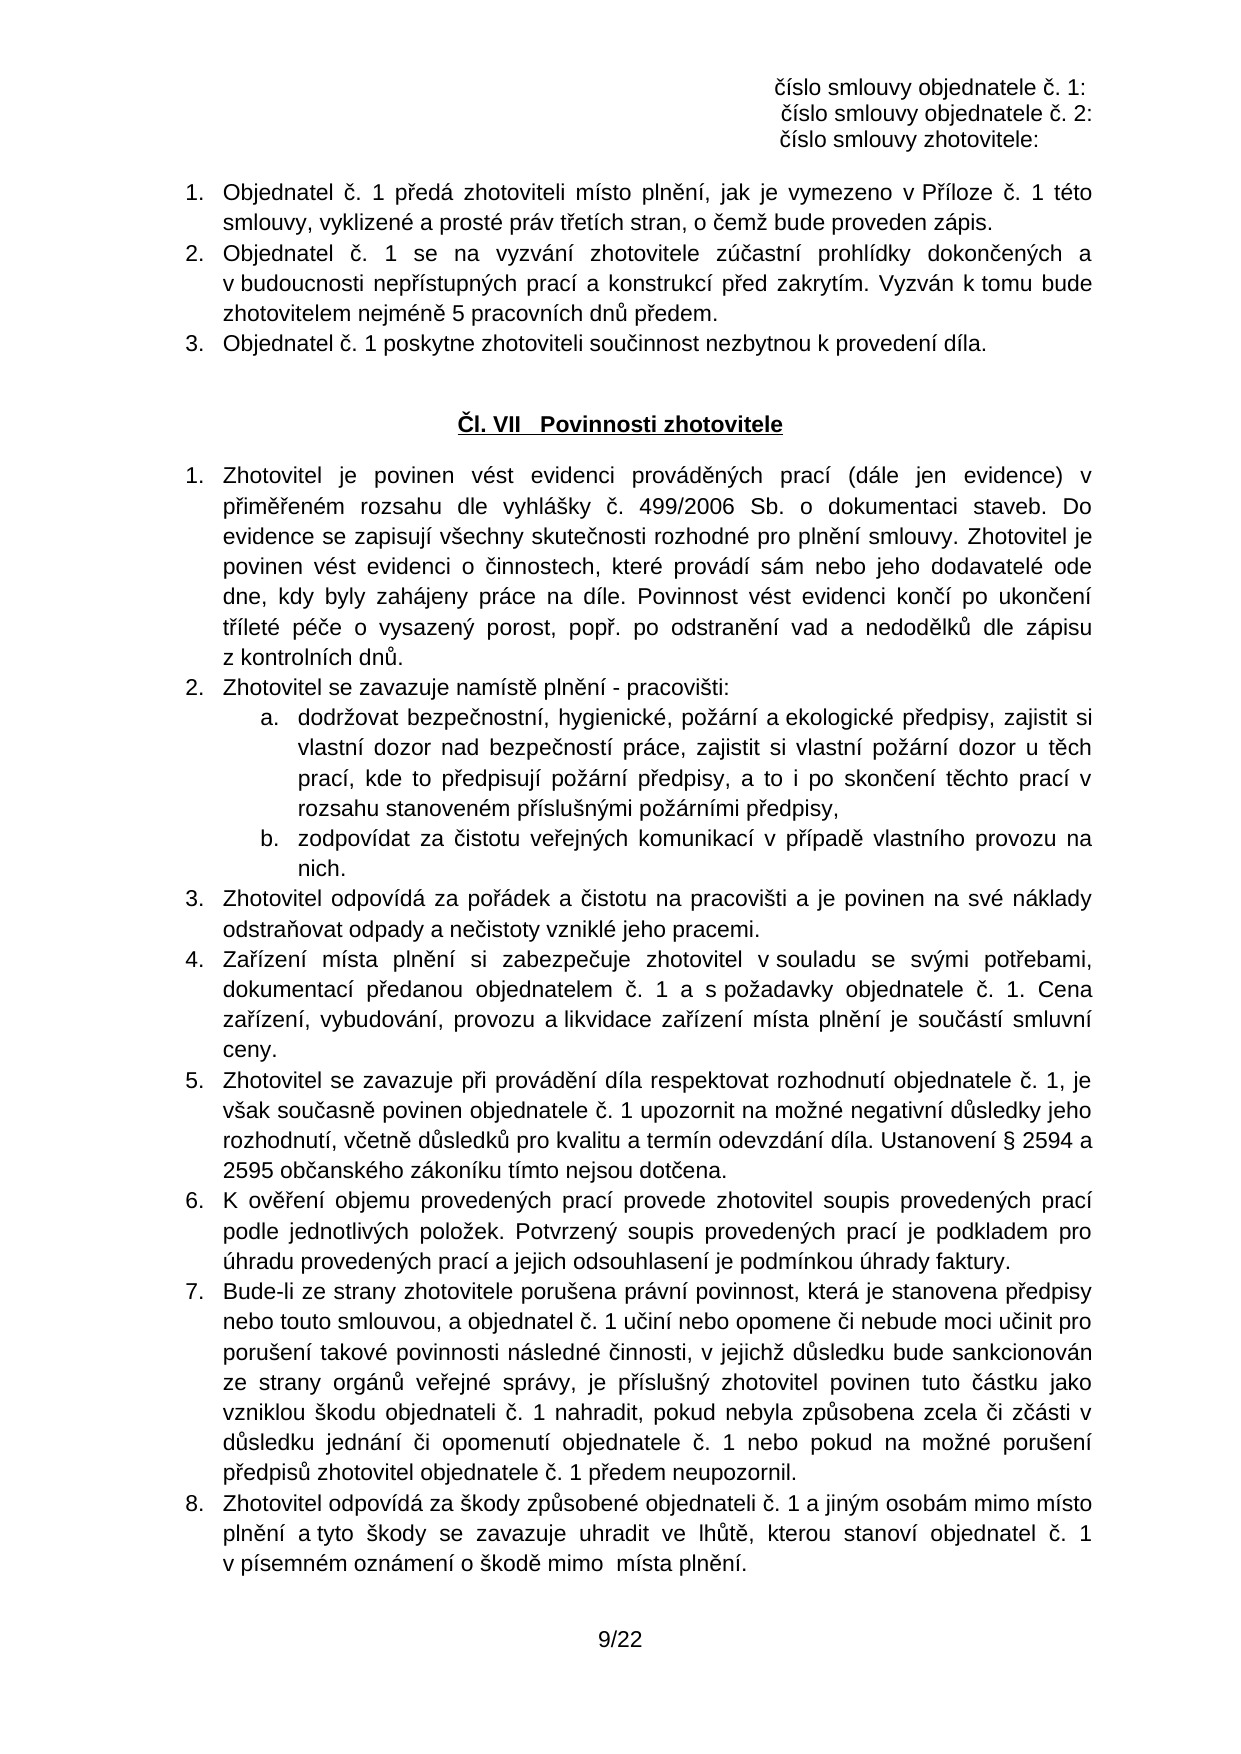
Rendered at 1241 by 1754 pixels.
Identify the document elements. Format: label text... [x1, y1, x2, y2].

list Bude-li ze strany zhotovitele porušena právní povinnost, která je stanovena předpisy nebo touto smlouvou, a objednatel č. 1 učiní nebo opomene či nebude moci učinit pro porušení takové povinnosti následné činnosti, v jejichž důsledku bude sankcionován ze strany orgánů veřejné správy, je příslušný zhotovitel povinen tuto částku jako vzniklou škodu objednateli č. 1 nahradit, pokud nebyla způsobena zcela či zčásti v důsledku jednání či opomenutí objednatele č. 1 nebo pokud na možné porušení předpisů zhotovitel objednatele č. 1 předem neupozornil. [185, 1278, 1093, 1486]
list Zařízení místa plnění si zabezpečuje zhotovitel v souladu se svými potřebami, dokumentací předanou objednatelem č. 1 a s požadavky objednatele č. 1. Cena zařízení, vybudování, provozu a likvidace zařízení místa plnění je součástí smluvní ceny. [185, 946, 1093, 1063]
list Zhotovitel se zavazuje při provádění díla respektovat rozhodnutí objednatele č. 1, je však současně povinen objednatele č. 1 upozornit na možné negativní důsledky jeho rozhodnutí, včetně důsledků pro kvalitu a termín odevzdání díla. Ustanovení § 2594 a 2595 občanského zákoníku tímto nejsou dotčena. [185, 1067, 1093, 1184]
list Objednatel č. 1 předá zhotoviteli místo plnění, jak je vymezeno v Příloze č. 1 této smlouvy, vyklizené a prosté práv třetích stran, o čemž bude proveden zápis. [185, 179, 1093, 236]
list Objednatel č. 1 poskytne zhotoviteli součinnost nezbytnou k provedení díla. [185, 330, 1093, 357]
list Zhotovitel je povinen vést evidenci prováděných prací (dále jen evidence) v přiměřeném rozsahu dle vyhlášky č. 499/2006 Sb. o dokumentaci staveb. Do evidence se zapisují všechny skutečnosti rozhodné pro plnění smlouvy. Zhotovitel je povinen vést evidenci o činnostech, které provádí sám nebo jeho dodavatelé ode dne, kdy byly zahájeny práce na díle. Povinnost vést evidenci končí po ukončení tříleté péče o vysazený porost, popř. po odstranění vad a nedodělků dle zápisu z kontrolních dnů. [185, 462, 1093, 670]
list Objednatel č. 1 se na vyzvání zhotovitele zúčastní prohlídky dokončených a v budoucnosti nepřístupných prací a konstrukcí před zakrytím. Vyzván k tomu bude zhotovitelem nejméně 5 pracovních dnů předem. [185, 239, 1093, 326]
list K ověření objemu provedených prací provede zhotovitel soupis provedených prací podle jednotlivých položek. Potvrzený soupis provedených prací je podkladem pro úhradu provedených prací a jejich odsouhlasení je podmínkou úhrady faktury. [185, 1187, 1093, 1274]
text Čl. VII Povinnosti zhotovitele [148, 411, 1093, 438]
list Zhotovitel odpovídá za pořádek a čistotu na pracovišti a je povinen na své náklady odstraňovat odpady a nečistoty vzniklé jeho pracemi. [185, 885, 1093, 942]
list Zhotovitel odpovídá za škody způsobené objednateli č. 1 a jiným osobám mimo místo plnění a tyto škody se zavazuje uhradit ve lhůtě, kterou stanoví objednatel č. 1 v písemném oznámení o škodě mimo místa plnění. [185, 1489, 1093, 1576]
list dodržovat bezpečnostní, hygienické, požární a ekologické předpisy, zajistit si vlastní dozor nad bezpečností práce, zajistit si vlastní požární dozor u těch prací, kde to předpisují požární předpisy, a to i po skončení těchto prací v rozsahu stanoveném příslušnými požárními předpisy, [260, 704, 1093, 821]
list zodpovídat za čistotu veřejných komunikací v případě vlastního provozu na nich. [260, 825, 1093, 882]
list Zhotovitel se zavazuje namístě plnění - pracovišti: [185, 674, 1093, 700]
